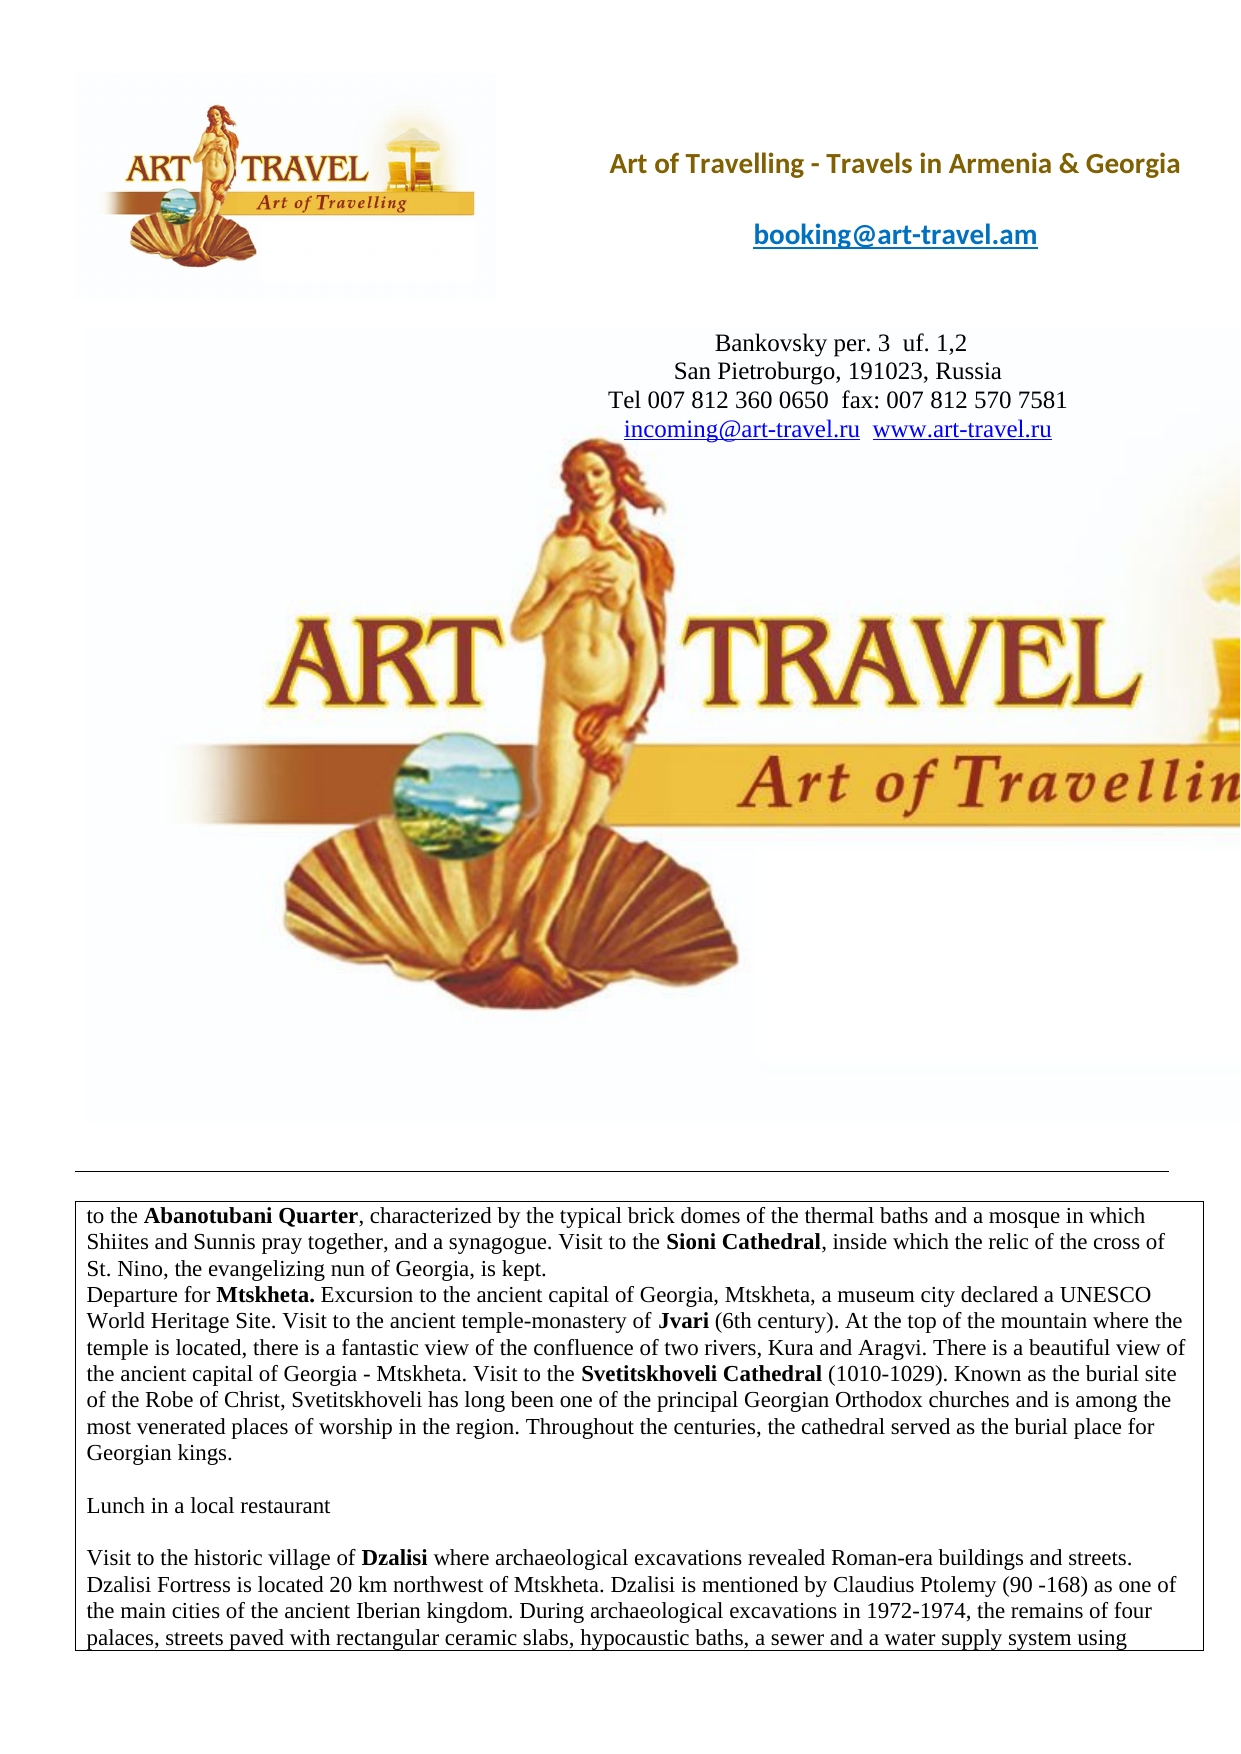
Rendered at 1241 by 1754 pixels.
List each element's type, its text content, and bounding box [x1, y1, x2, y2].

table_cell Breakfast at the hotel. Meeting with guide. City tour of Tbilisi. Visit to the Metekhi Church, located on a promontory overlooking the Kura River. A modern cable car will then depart to the Naricala Fortress, built in the 4th century on the hill overlooking the city. Walk down to the Abanotubani Quarter, characterized by the typical brick domes of the thermal baths and a mosque in which Shiites and Sunnis pray together, and a synagogue. Visit to the Sioni Cathedral, inside which the relic of the cross of St. Nino, the evangelizing nun of Georgia, is kept. Departure for Mtskheta. Excursion to the ancient capital of Georgia, Mtskheta, a museum city declared a UNESCO World Heritage Site. Visit to the ancient temple-monastery of Jvari (6th century). At the top of the mountain where the temple is located, there is a fantastic view of the confluence of two rivers, Kura and Aragvi. There is a beautiful view of the ancient capital of Georgia - Mtskheta. Visit to the Svetitskhoveli Cathedral (1010-1029). Known as the burial site of the Robe of Christ, Svetitskhoveli has long been one of the principal Georgian Orthodox churches and is among the most venerated places of worship in the region. Throughout the centuries, the cathedral served as the burial place for Georgian kings. Lunch in a local restaurant Visit to the historic village of Dzalisi where archaeological excavations revealed Roman-era buildings and streets. Dzalisi Fortress is located 20 km northwest of Mtskheta. Dzalisi is mentioned by Claudius Ptolemy (90 -168) as one of the main cities of the ancient Iberian kingdom. During archaeological excavations in 1972-1974, the remains of four palaces, streets paved with rectangular ceramic slabs, hypocaustic baths, a sewer and a water supply system using ceramic pipes, an acropolis, a swimming pool, an administrative part, barracks for soldiers, and a cemetery were discovered. Return to the city of Tbilisi Dinner at a traditional restaurant with folkloric program [76, 1202, 1203, 1650]
picture [75, 73, 496, 299]
picture [86, 327, 1241, 1123]
